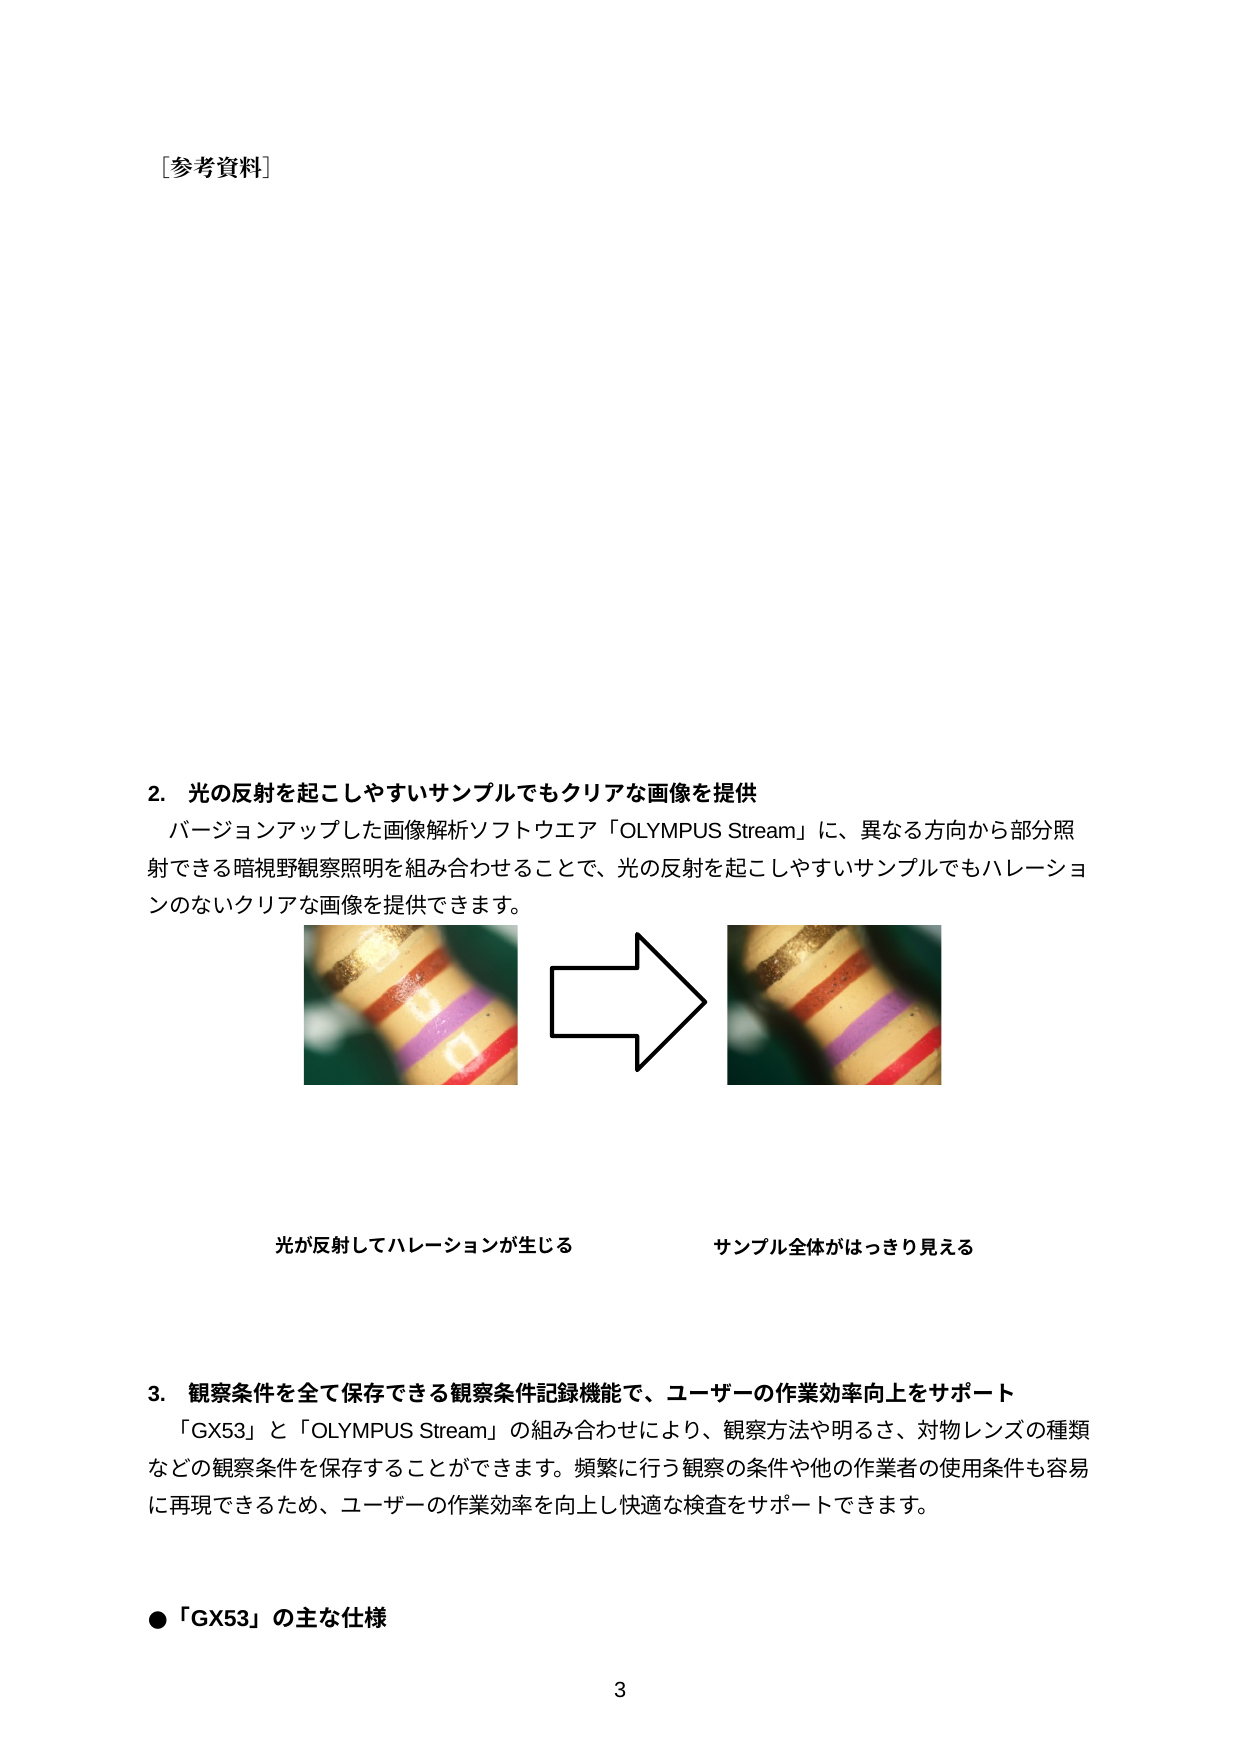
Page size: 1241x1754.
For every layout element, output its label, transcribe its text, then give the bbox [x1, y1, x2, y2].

picture [727, 925, 942, 1085]
text 3. 観察条件を全て保存できる観察条件記録機能で、ユーザーの作業効率向上をサポート [148, 1373, 1092, 1411]
text ●「GX53」の主な仕様 [148, 1598, 1092, 1636]
text バージョンアップした画像解析ソフトウエア「OLYMPUS Stream」に、異なる方向から部分照射できる暗視野観察照明を組み合わせることで、光の反射を起こしやすいサンプルでもハレーションのないクリアな画像を提供できます。 [148, 811, 1092, 923]
text 「GX53」と「OLYMPUS Stream」の組み合わせにより、観察方法や明るさ、対物レンズの種類などの観察条件を保存することができます。頻繁に行う観察の条件や他の作業者の使用条件も容易に再現できるため、ユーザーの作業効率を向上し快適な検査をサポートできます。 [148, 1411, 1092, 1523]
text 2. 光の反射を起こしやすいサンプルでもクリアな画像を提供 [148, 773, 1092, 811]
picture [303, 925, 518, 1085]
